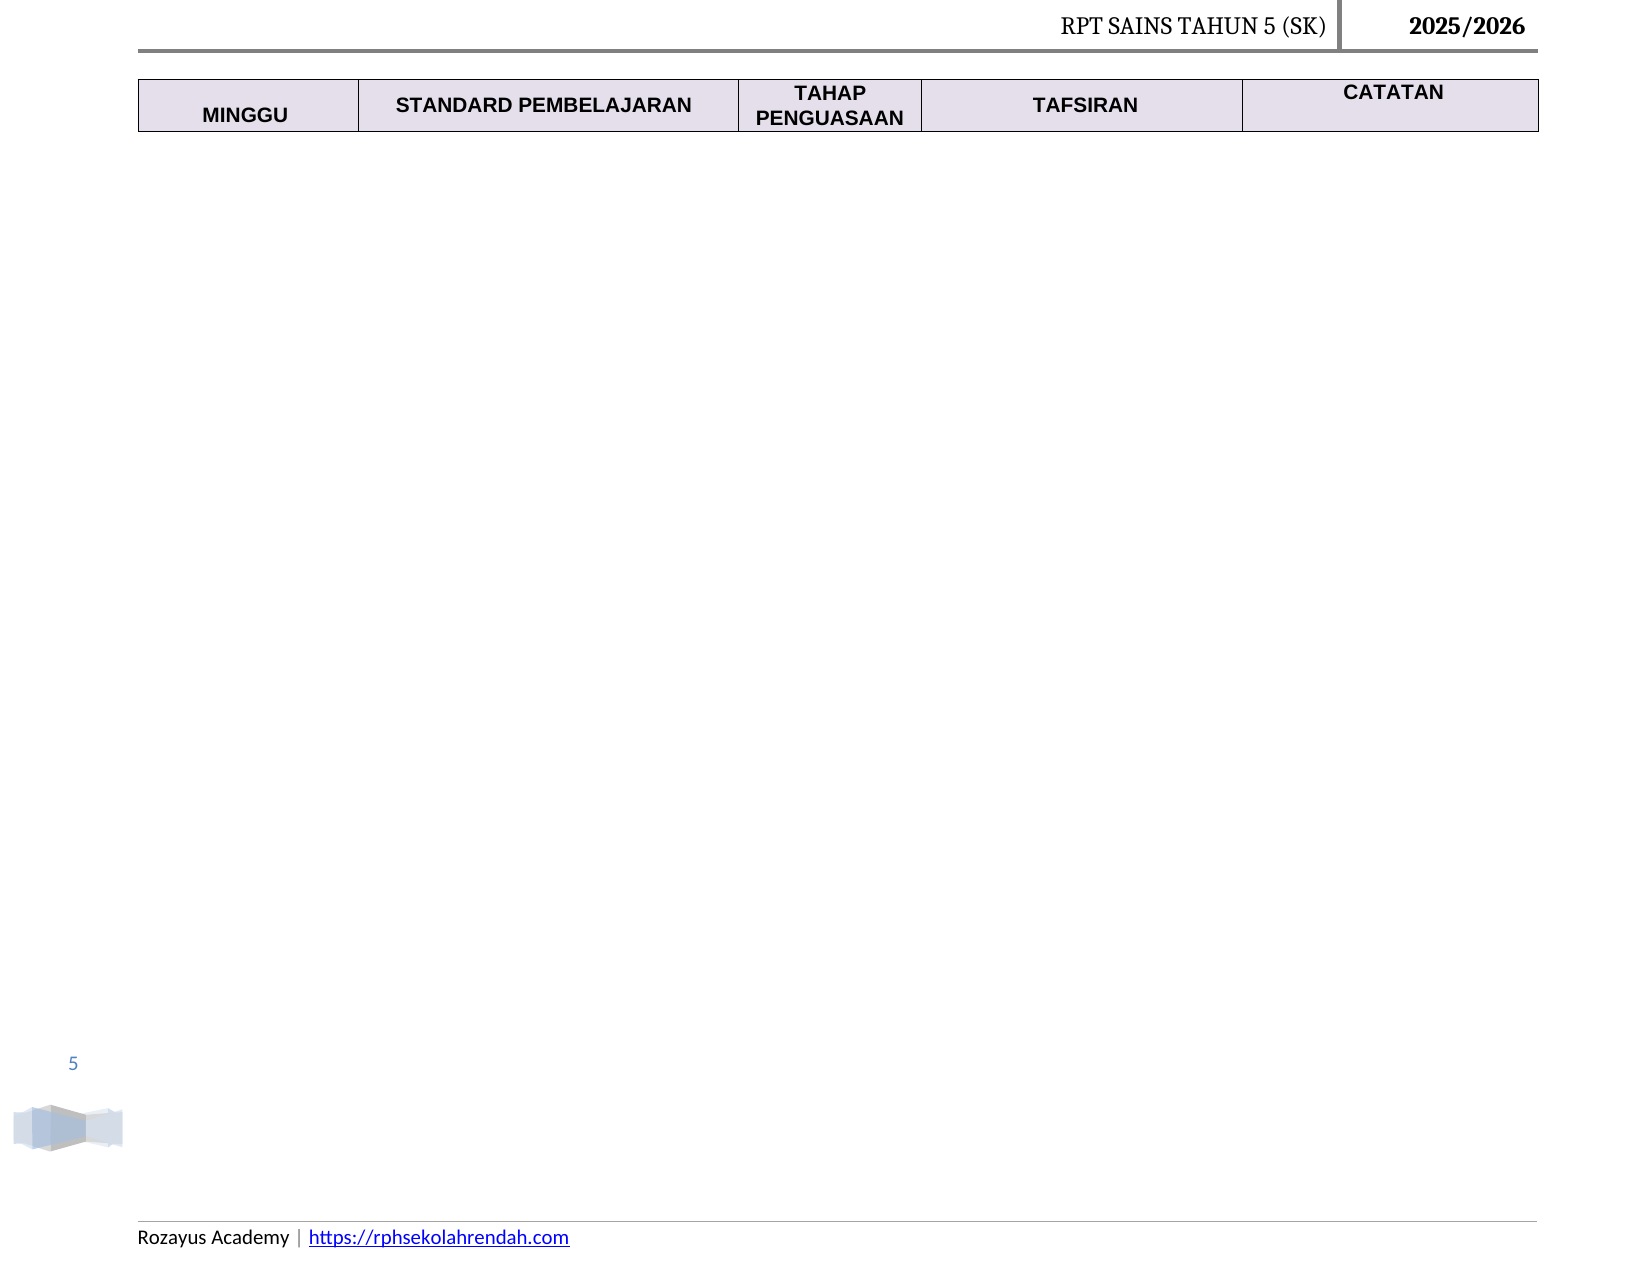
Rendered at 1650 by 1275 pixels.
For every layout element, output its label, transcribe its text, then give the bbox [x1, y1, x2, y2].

table_cell STANDARD KANDUNGAN/ STANDARD PEMBELAJARAN [359, 80, 738, 131]
table_cell MINGGU [139, 80, 358, 131]
table_cell TAHAP PENGUASAAN [739, 80, 921, 131]
table_cell TAFSIRAN [922, 80, 1242, 131]
table_cell CATATAN [1243, 80, 1538, 131]
